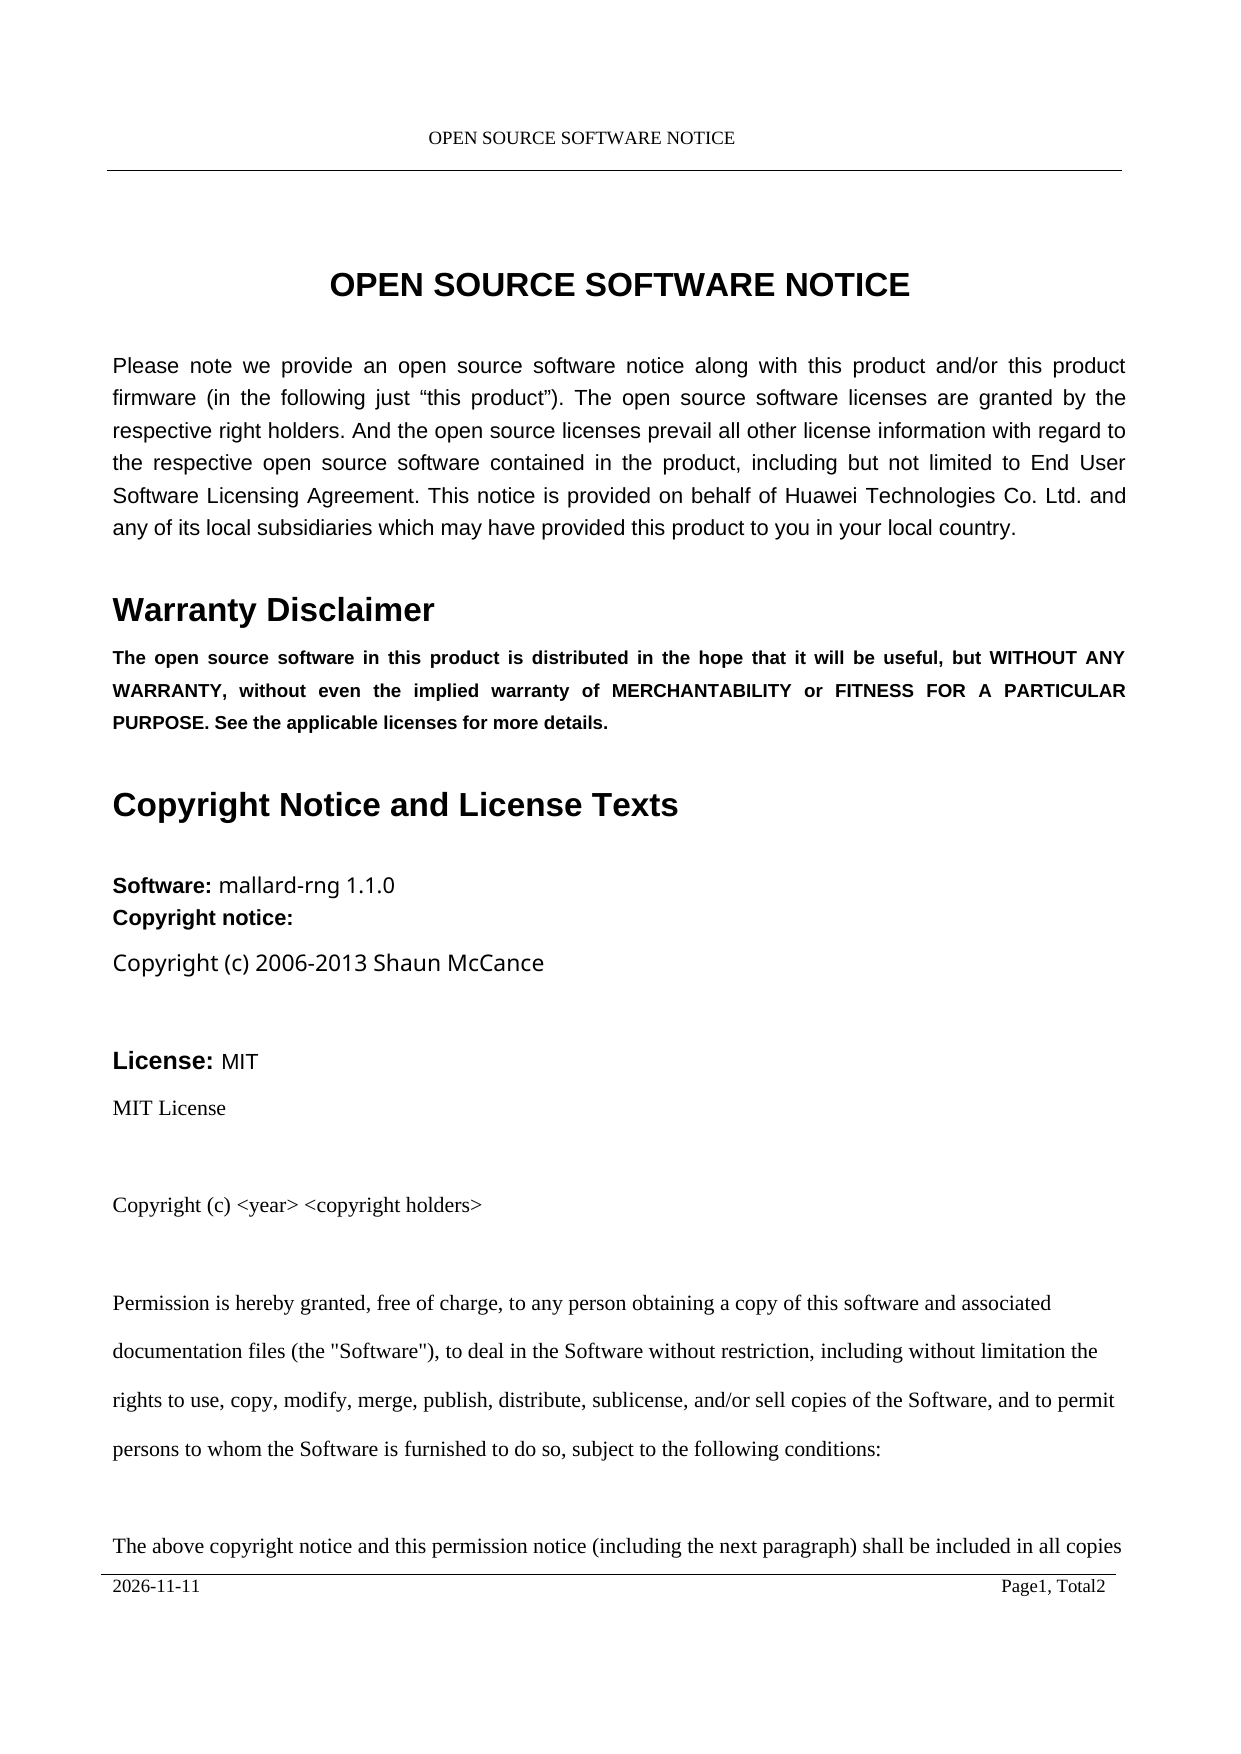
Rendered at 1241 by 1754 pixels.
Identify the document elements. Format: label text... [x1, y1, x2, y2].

text Copyright notice: [112, 901, 1128, 934]
text Copyright (c) 2006-2013 Shaun McCance [112, 947, 1128, 1028]
text Please note we provide an open source software notice along with this product and/or this product firmware (in the following just “this product”). The open source software licenses are granted by the respective right holders. And the open source licenses prevail all other license information with regard to the respective open source software contained in the product, including but not limited to End User Software Licensing Agreement. This notice is provided on behalf of Huawei Technologies Co. Ltd. and any of its local subsidiaries which may have provided this product to you in your local country. [112, 349, 1128, 544]
text Software: mallard-rng 1.1.0 [112, 869, 1128, 901]
text Warranty Disclaimer [112, 576, 1128, 641]
text OPEN SOURCE SOFTWARE NOTICE [112, 251, 1128, 316]
text Copyright Notice and License Texts [112, 771, 1128, 836]
text License: MIT [112, 1044, 1128, 1077]
text The open source software in this product is distributed in the hope that it will be useful, but WITHOUT ANY WARRANTY, without even the implied warranty of MERCHANTABILITY or FITNESS FOR A PARTICULAR PURPOSE. See the applicable licenses for more details. [112, 641, 1128, 739]
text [112, 1091, 1128, 1562]
